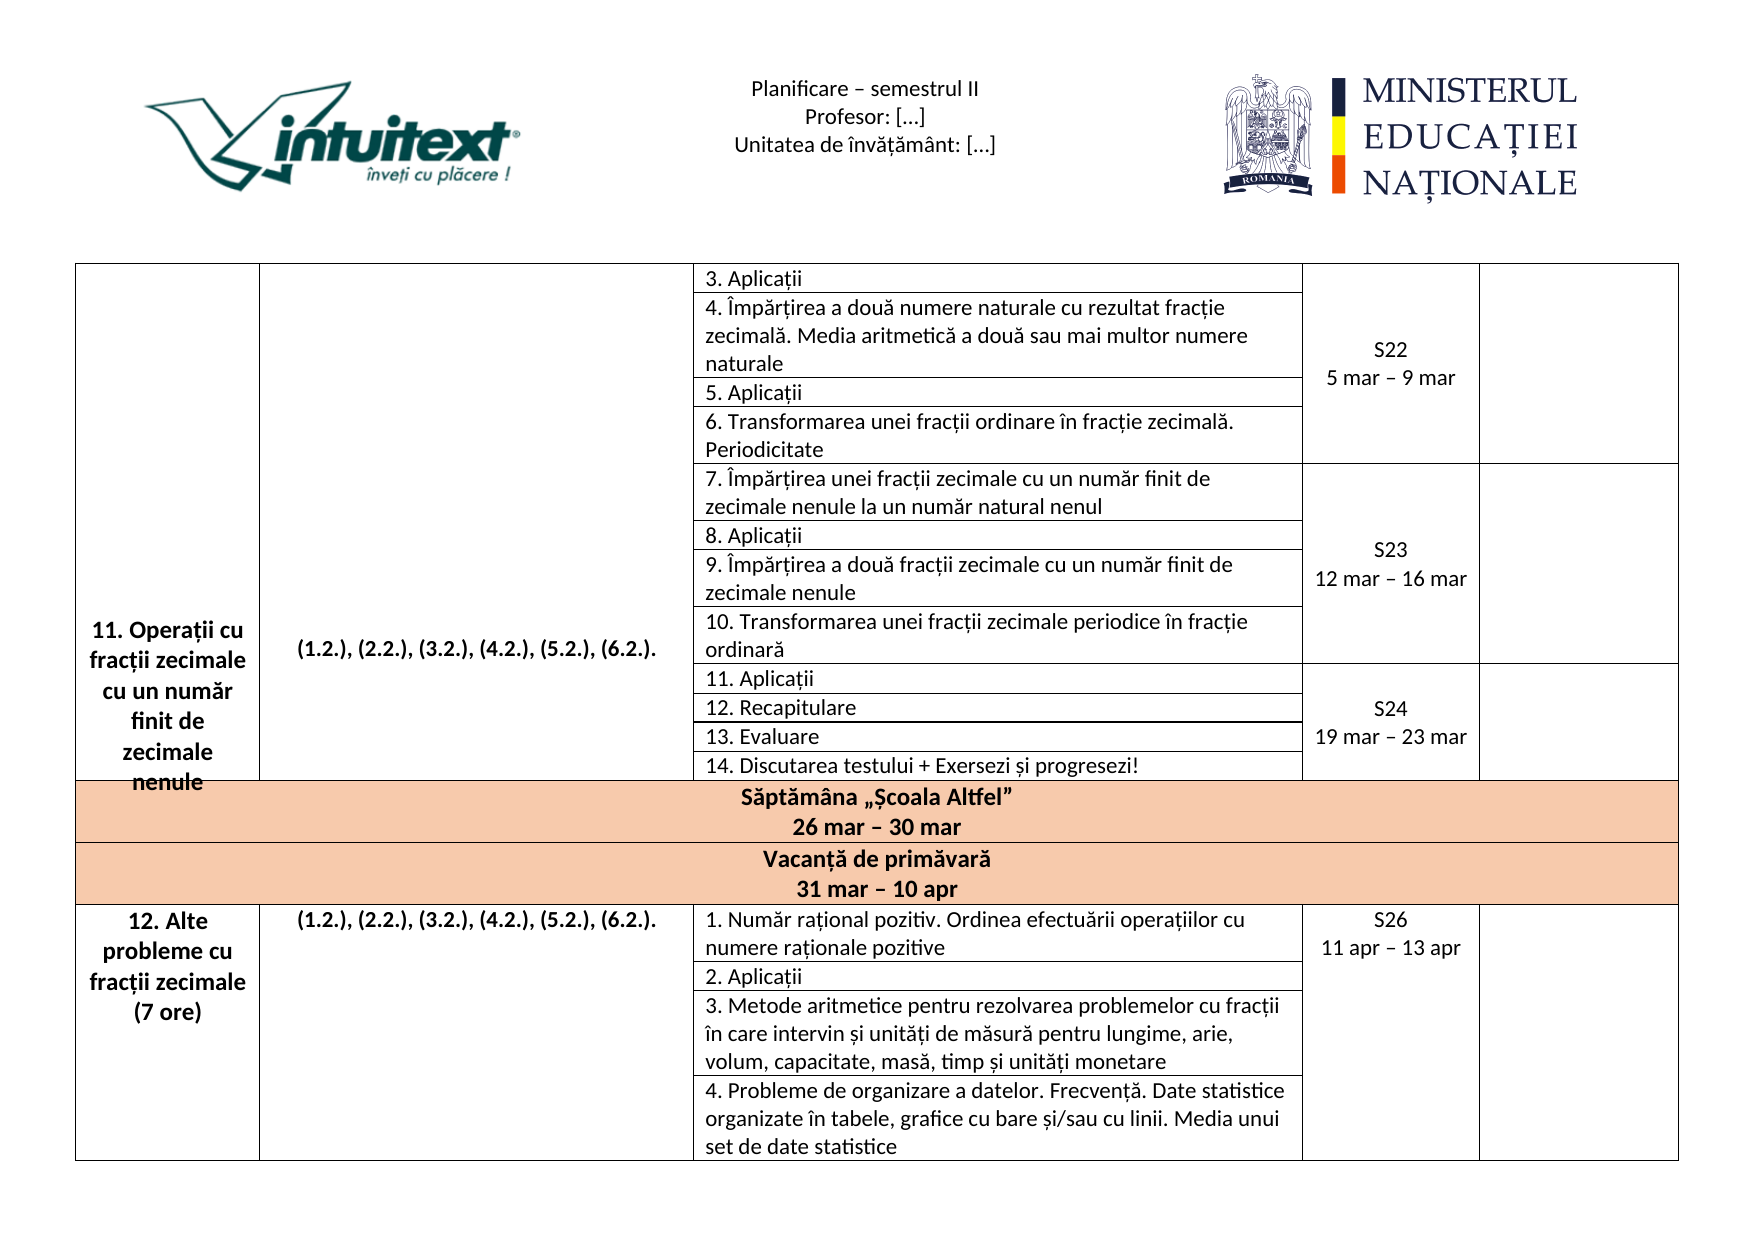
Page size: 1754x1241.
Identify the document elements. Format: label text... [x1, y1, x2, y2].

table_cell 11. Aplicații [694, 664, 1302, 692]
table_cell [1480, 464, 1678, 663]
table_cell 4. Împărțirea a două numere naturale cu rezultat fracție zecimală. Media aritmetică a două sau mai multor numere naturale [694, 293, 1302, 377]
table_cell 3. Aplicații [694, 264, 1302, 292]
table_cell 4. Probleme de organizare a datelor. Frecvență. Date statistice organizate în tabele, grafice cu bare și/sau cu linii. Media unui set de date statistice [694, 1076, 1302, 1160]
table_cell (1.2.), (2.2.), (3.2.), (4.2.), (5.2.), (6.2.). [260, 905, 693, 1160]
table_cell [1480, 664, 1678, 779]
table_cell 12. Alte probleme cu fracții zecimale (7 ore) [76, 905, 259, 1160]
table_cell [1480, 905, 1678, 1160]
table_cell 2. Aplicații [694, 962, 1302, 990]
table_cell [1480, 264, 1678, 463]
picture [121, 73, 541, 207]
table_cell 6. Transformarea unei fracții ordinare în fracție zecimală. Periodicitate [694, 407, 1302, 463]
table_cell 13. Evaluare [694, 723, 1302, 751]
table_cell 14. Discutarea testului + Exersezi și progresezi! [694, 752, 1302, 779]
table_cell 8. Aplicații [694, 521, 1302, 549]
table_cell 9. Împărțirea a două fracții zecimale cu un număr finit de zecimale nenule [694, 550, 1302, 606]
table_cell 10. Transformarea unei fracții zecimale periodice în fracție ordinară [694, 607, 1302, 663]
table_cell 1. Număr rațional pozitiv. Ordinea efectuării operațiilor cu numere raționale pozitive [694, 905, 1302, 961]
picture [1220, 73, 1579, 205]
table_cell S26 11 apr – 13 apr [1303, 905, 1479, 1160]
table_cell 5. Aplicații [694, 378, 1302, 406]
table_cell 3. Metode aritmetice pentru rezolvarea problemelor cu fracții în care intervin și unități de măsură pentru lungime, arie, volum, capacitate, masă, timp și unități monetare [694, 991, 1302, 1075]
table_cell S22 5 mar – 9 mar [1303, 264, 1479, 463]
table_cell 12. Recapitulare [694, 694, 1302, 721]
table_cell S23 12 mar – 16 mar [1303, 464, 1479, 663]
table_cell S24 19 mar – 23 mar [1303, 664, 1479, 779]
table_cell 7. Împărțirea unei fracții zecimale cu un număr finit de zecimale nenule la un număr natural nenul [694, 464, 1302, 520]
table_cell Săptămâna „Școala Altfel” 26 mar – 30 mar [76, 781, 1678, 842]
table_cell Vacanță de primăvară 31 mar – 10 apr [76, 843, 1678, 904]
